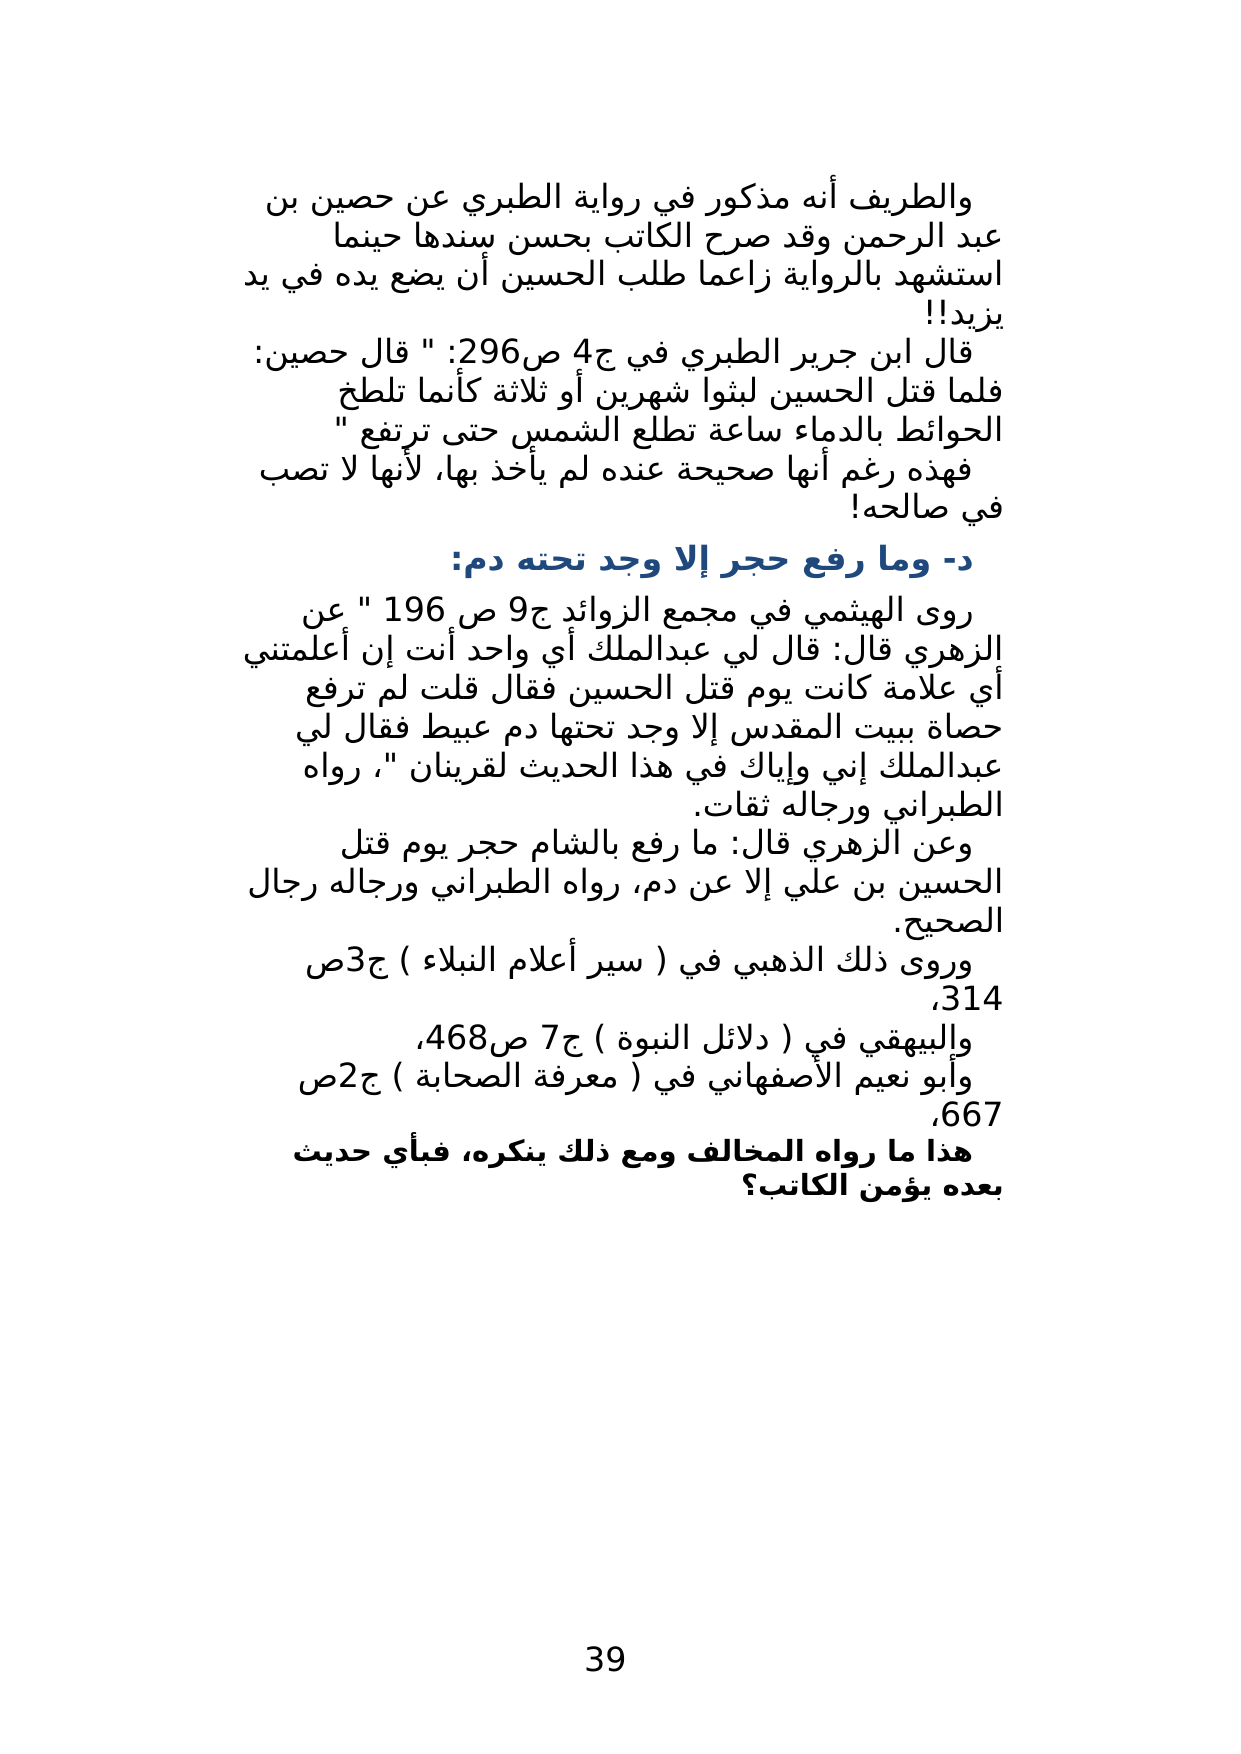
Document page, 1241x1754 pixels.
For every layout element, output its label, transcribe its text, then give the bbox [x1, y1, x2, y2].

text روى الهيثمي في مجمع الزوائد ج9 ص 196 " عن الزهري قال: قال لي عبدالملك أي واحد أنت إن أعلمتني أي علامة كانت يوم قتل الحسين فقال قلت لم ترفع حصاة ببيت المقدس إلا وجد تحتها دم عبيط فقال لي عبدالملك إني وإياك في هذا الحديث لقرينان "، رواه الطبراني ورجاله ثقات. [236, 591, 1004, 824]
text هذا ما رواه المخالف ومع ذلك ينكره، فبأي حديث بعده يؤمن الكاتب؟ [236, 1135, 1004, 1203]
text والطريف أنه مذكور في رواية الطبري عن حصين بن عبد الرحمن وقد صرح الكاتب بحسن سندها حينما استشهد بالرواية زاعما طلب الحسين أن يضع يده في يد يزيد!! [236, 177, 1004, 333]
text وعن الزهري قال: ما رفع بالشام حجر يوم قتل الحسين بن علي إلا عن دم، رواه الطبراني ورجاله رجال الصحيح. [236, 824, 1004, 940]
text والبيهقي في ( دلائل النبوة ) ج7 ص468، [236, 1018, 1004, 1057]
text وروى ذلك الذهبي في ( سير أعلام النبلاء ) ج3ص314، [236, 940, 1004, 1018]
text قال ابن جرير الطبري في ج4 ص296: " قال حصين: فلما قتل الحسين لبثوا شهرين أو ثلاثة كأنما تلطخ الحوائط بالدماء ساعة تطلع الشمس حتى ترتفع " [236, 333, 1004, 449]
subtitle د- وما رفع حجر إلا وجد تحته دم: [236, 539, 1004, 578]
text وأبو نعيم الأصفهاني في ( معرفة الصحابة ) ج2ص667، [236, 1057, 1004, 1135]
text فهذه رغم أنها صحيحة عنده لم يأخذ بها، لأنها لا تصب في صالحه! [236, 449, 1004, 527]
